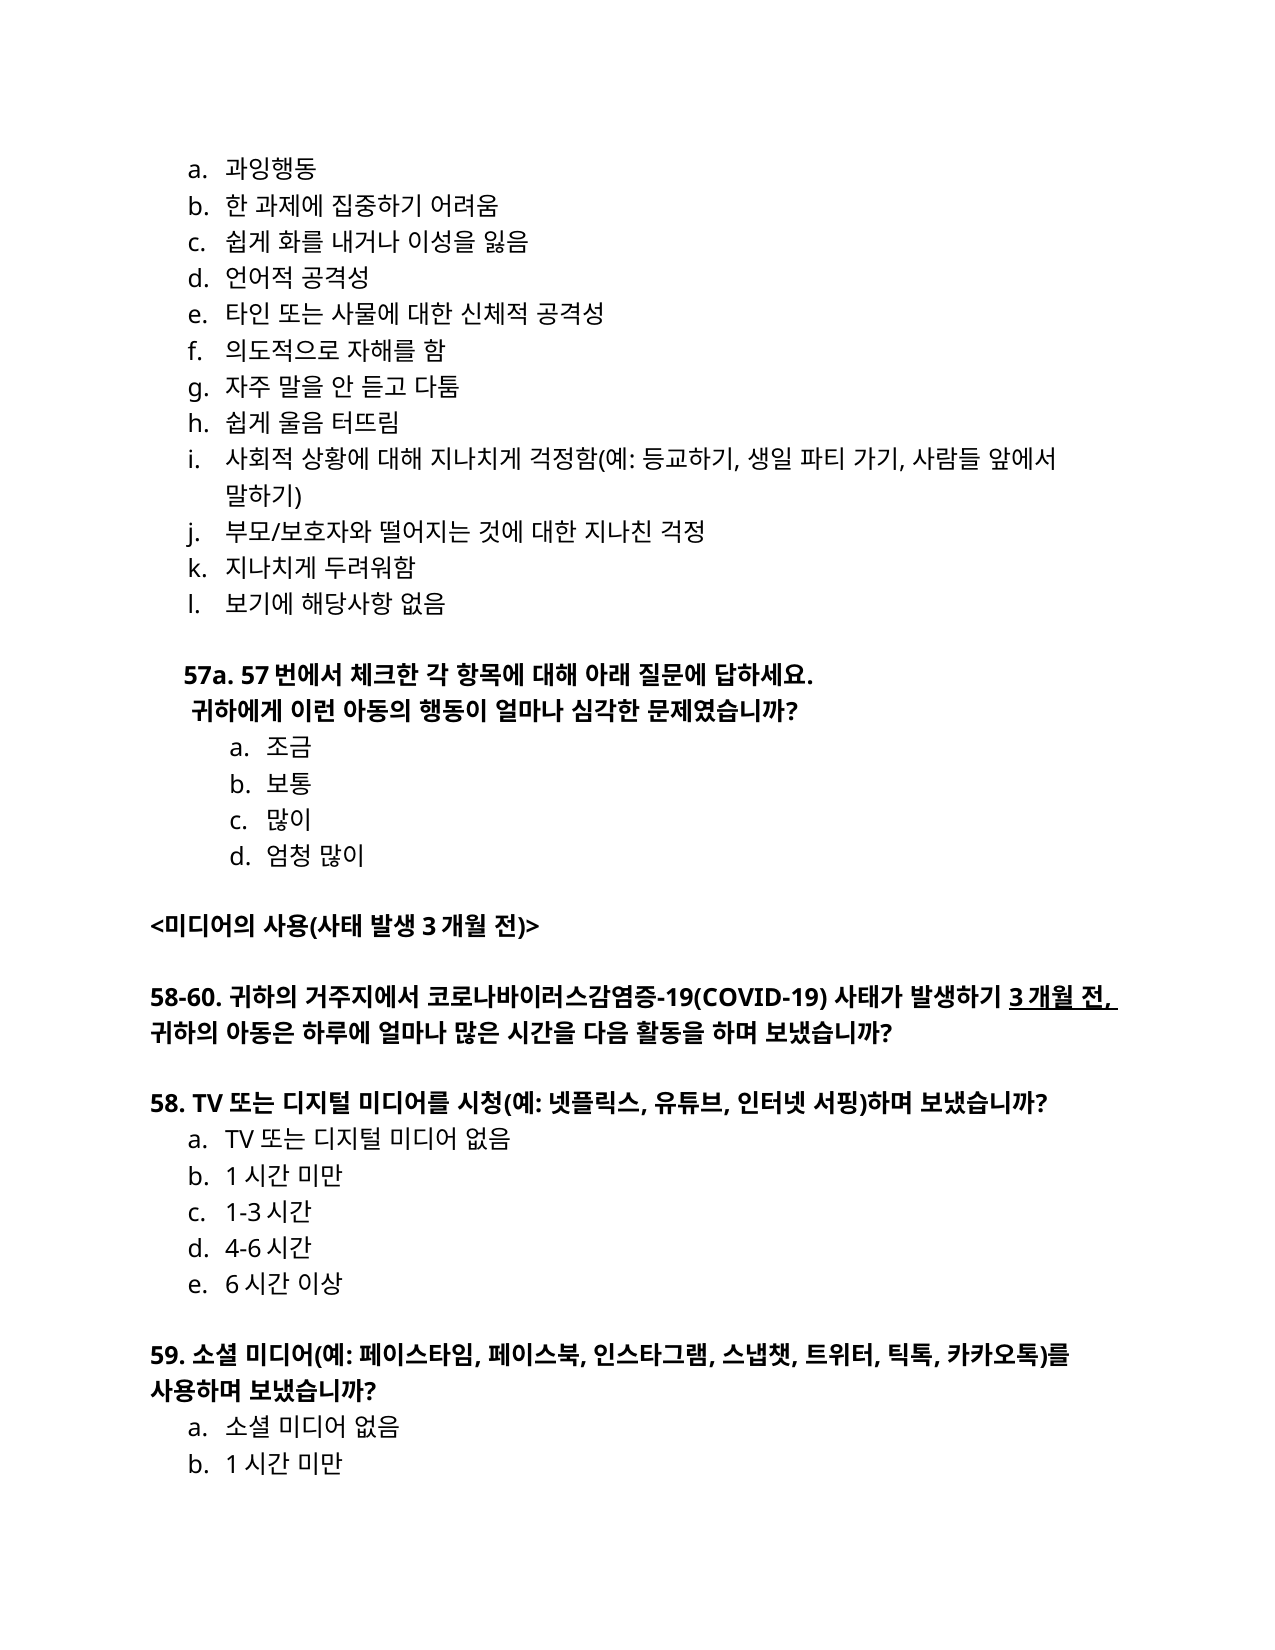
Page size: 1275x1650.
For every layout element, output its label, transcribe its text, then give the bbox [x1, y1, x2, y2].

list 사회적 상황에 대해 지나치게 걱정함(예: 등교하기, 생일 파티 가기, 사람들 앞에서 말하기) [187, 440, 1125, 512]
list 보통 [229, 764, 1125, 800]
list 6시간 이상 [187, 1265, 1125, 1301]
list 소셜 미디어 없음 [187, 1408, 1125, 1444]
list 많이 [229, 800, 1125, 837]
list 언어적 공격성 [187, 259, 1125, 295]
text 59. 소셜 미디어(예: 페이스타임, 페이스북, 인스타그램, 스냅챗, 트위터, 틱톡, 카카오톡)를 사용하며 보냈습니까? [150, 1335, 1125, 1408]
list 쉽게 화를 내거나 이성을 잃음 [187, 222, 1125, 259]
list 4-6시간 [187, 1229, 1125, 1265]
list 쉽게 울음 터뜨림 [187, 404, 1125, 440]
list 타인 또는 사물에 대한 신체적 공격성 [187, 295, 1125, 331]
list 의도적으로 자해를 함 [187, 331, 1125, 367]
list 1시간 미만 [187, 1444, 1125, 1480]
text 57a. 57번에서 체크한 각 항목에 대해 아래 질문에 답하세요. [183, 655, 1125, 692]
text 58-60. 귀하의 거주지에서 코로나바이러스감염증-19(COVID-19) 사태가 발생하기 3개월 전, 귀하의 아동은 하루에 얼마나 많은 시간을 다음 활동을 하며 보냈습니까? [150, 977, 1125, 1050]
list 자주 말을 안 듣고 다툼 [187, 367, 1125, 404]
list TV 또는 디지털 미디어 없음 [187, 1120, 1125, 1156]
list 과잉행동 [187, 150, 1125, 186]
text 귀하에게 이런 아동의 행동이 얼마나 심각한 문제였습니까? [183, 692, 1125, 728]
text <미디어의 사용(사태 발생3개월 전)> [150, 907, 1125, 943]
list 조금 [229, 728, 1125, 764]
list 한 과제에 집중하기 어려움 [187, 186, 1125, 222]
text 58. TV 또는 디지털 미디어를 시청(예: 넷플릭스, 유튜브, 인터넷 서핑)하며 보냈습니까? [150, 1084, 1125, 1120]
list 지나치게 두려워함 [187, 549, 1125, 585]
list 1시간 미만 [187, 1156, 1125, 1192]
list 1-3시간 [187, 1192, 1125, 1229]
list 부모/보호자와 떨어지는 것에 대한 지나친 걱정 [187, 512, 1125, 549]
list 보기에 해당사항 없음 [187, 585, 1125, 621]
list 엄청 많이 [229, 837, 1125, 873]
